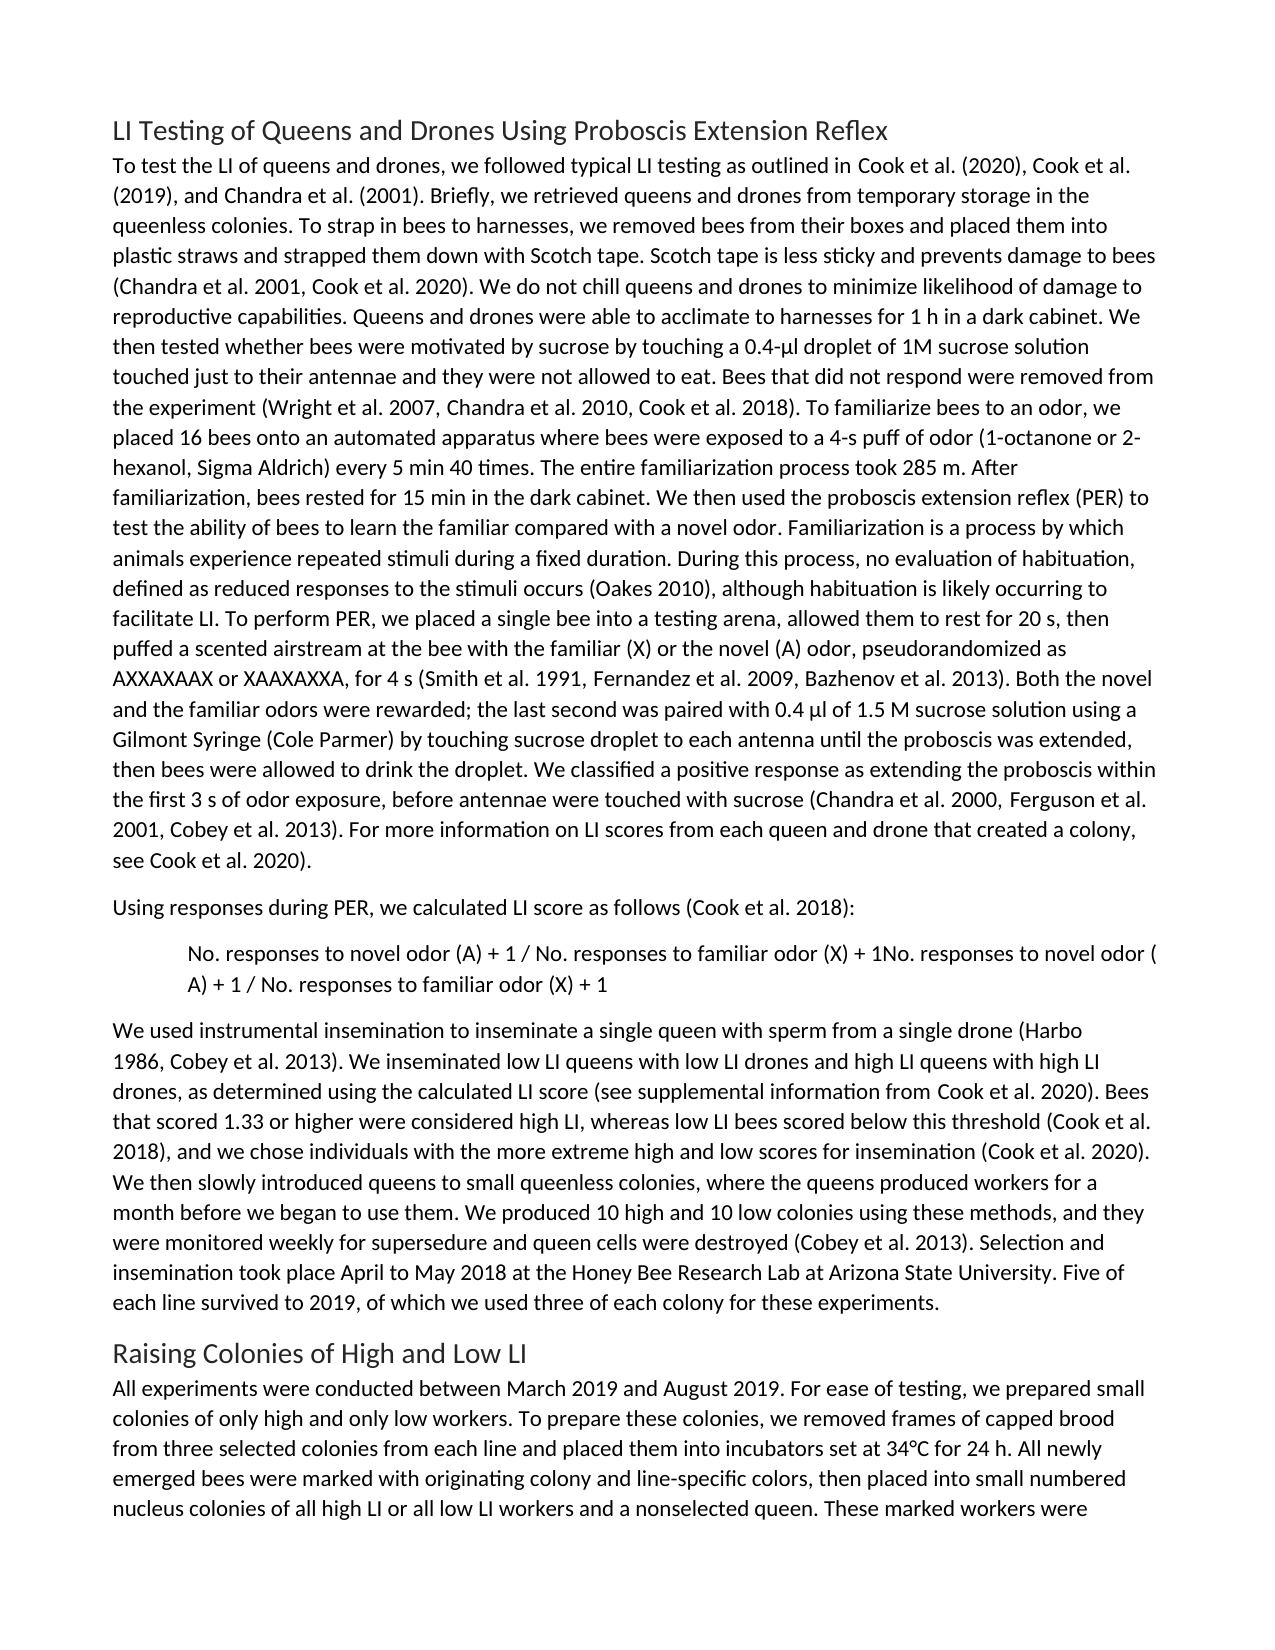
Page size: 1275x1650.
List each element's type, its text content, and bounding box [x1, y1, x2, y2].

text No. responses to novel odor (A) + 1 / No. responses to familiar odor (X) + 1No. responses to novel odor (A) + 1 / No. responses to familiar odor (X) + 1 [187, 939, 1162, 998]
text Using responses during PER, we calculated LI score as follows (Cook et al. 2018): [112, 893, 1162, 921]
text We used instrumental insemination to inseminate a single queen with sperm from a single drone (Harbo 1986, Cobey et al. 2013). We inseminated low LI queens with low LI drones and high LI queens with high LI drones, as determined using the calculated LI score (see supplemental information from Cook et al. 2020). Bees that scored 1.33 or higher were considered high LI, whereas low LI bees scored below this threshold (Cook et al. 2018), and we chose individuals with the more extreme high and low scores for insemination (Cook et al. 2020). We then slowly introduced queens to small queenless colonies, where the queens produced workers for a month before we began to use them. We produced 10 high and 10 low colonies using these methods, and they were monitored weekly for supersedure and queen cells were destroyed (Cobey et al. 2013). Selection and insemination took place April to May 2018 at the Honey Bee Research Lab at Arizona State University. Five of each line survived to 2019, of which we used three of each colony for these experiments. [112, 1017, 1162, 1316]
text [112, 1374, 1162, 1523]
subtitle Raising Colonies of High and Low LI [112, 1335, 1162, 1371]
text To test the LI of queens and drones, we followed typical LI testing as outlined in Cook et al. (2020), Cook et al. (2019), and Chandra et al. (2001). Briefly, we retrieved queens and drones from temporary storage in the queenless colonies. To strap in bees to harnesses, we removed bees from their boxes and placed them into plastic straws and strapped them down with Scotch tape. Scotch tape is less sticky and prevents damage to bees (Chandra et al. 2001, Cook et al. 2020). We do not chill queens and drones to minimize likelihood of damage to reproductive capabilities. Queens and drones were able to acclimate to harnesses for 1 h in a dark cabinet. We then tested whether bees were motivated by sucrose by touching a 0.4-µl droplet of 1M sucrose solution touched just to their antennae and they were not allowed to eat. Bees that did not respond were removed from the experiment (Wright et al. 2007, Chandra et al. 2010, Cook et al. 2018). To familiarize bees to an odor, we placed 16 bees onto an automated apparatus where bees were exposed to a 4-s puff of odor (1-octanone or 2-hexanol, Sigma Aldrich) every 5 min 40 times. The entire familiarization process took 285 m. After familiarization, bees rested for 15 min in the dark cabinet. We then used the proboscis extension reflex (PER) to test the ability of bees to learn the familiar compared with a novel odor. Familiarization is a process by which animals experience repeated stimuli during a fixed duration. During this process, no evaluation of habituation, defined as reduced responses to the stimuli occurs (Oakes 2010), although habituation is likely occurring to facilitate LI. To perform PER, we placed a single bee into a testing arena, allowed them to rest for 20 s, then puffed a scented airstream at the bee with the familiar (X) or the novel (A) odor, pseudorandomized as AXXAXAAX or XAAXAXXA, for 4 s (Smith et al. 1991, Fernandez et al. 2009, Bazhenov et al. 2013). Both the novel and the familiar odors were rewarded; the last second was paired with 0.4 µl of 1.5 M sucrose solution using a Gilmont Syringe (Cole Parmer) by touching sucrose droplet to each antenna until the proboscis was extended, then bees were allowed to drink the droplet. We classified a positive response as extending the proboscis within the first 3 s of odor exposure, before antennae were touched with sucrose (Chandra et al. 2000, Ferguson et al. 2001, Cobey et al. 2013). For more information on LI scores from each queen and drone that created a colony, see Cook et al. 2020). [112, 151, 1162, 874]
subtitle LI Testing of Queens and Drones Using Proboscis Extension Reflex [112, 112, 1162, 148]
